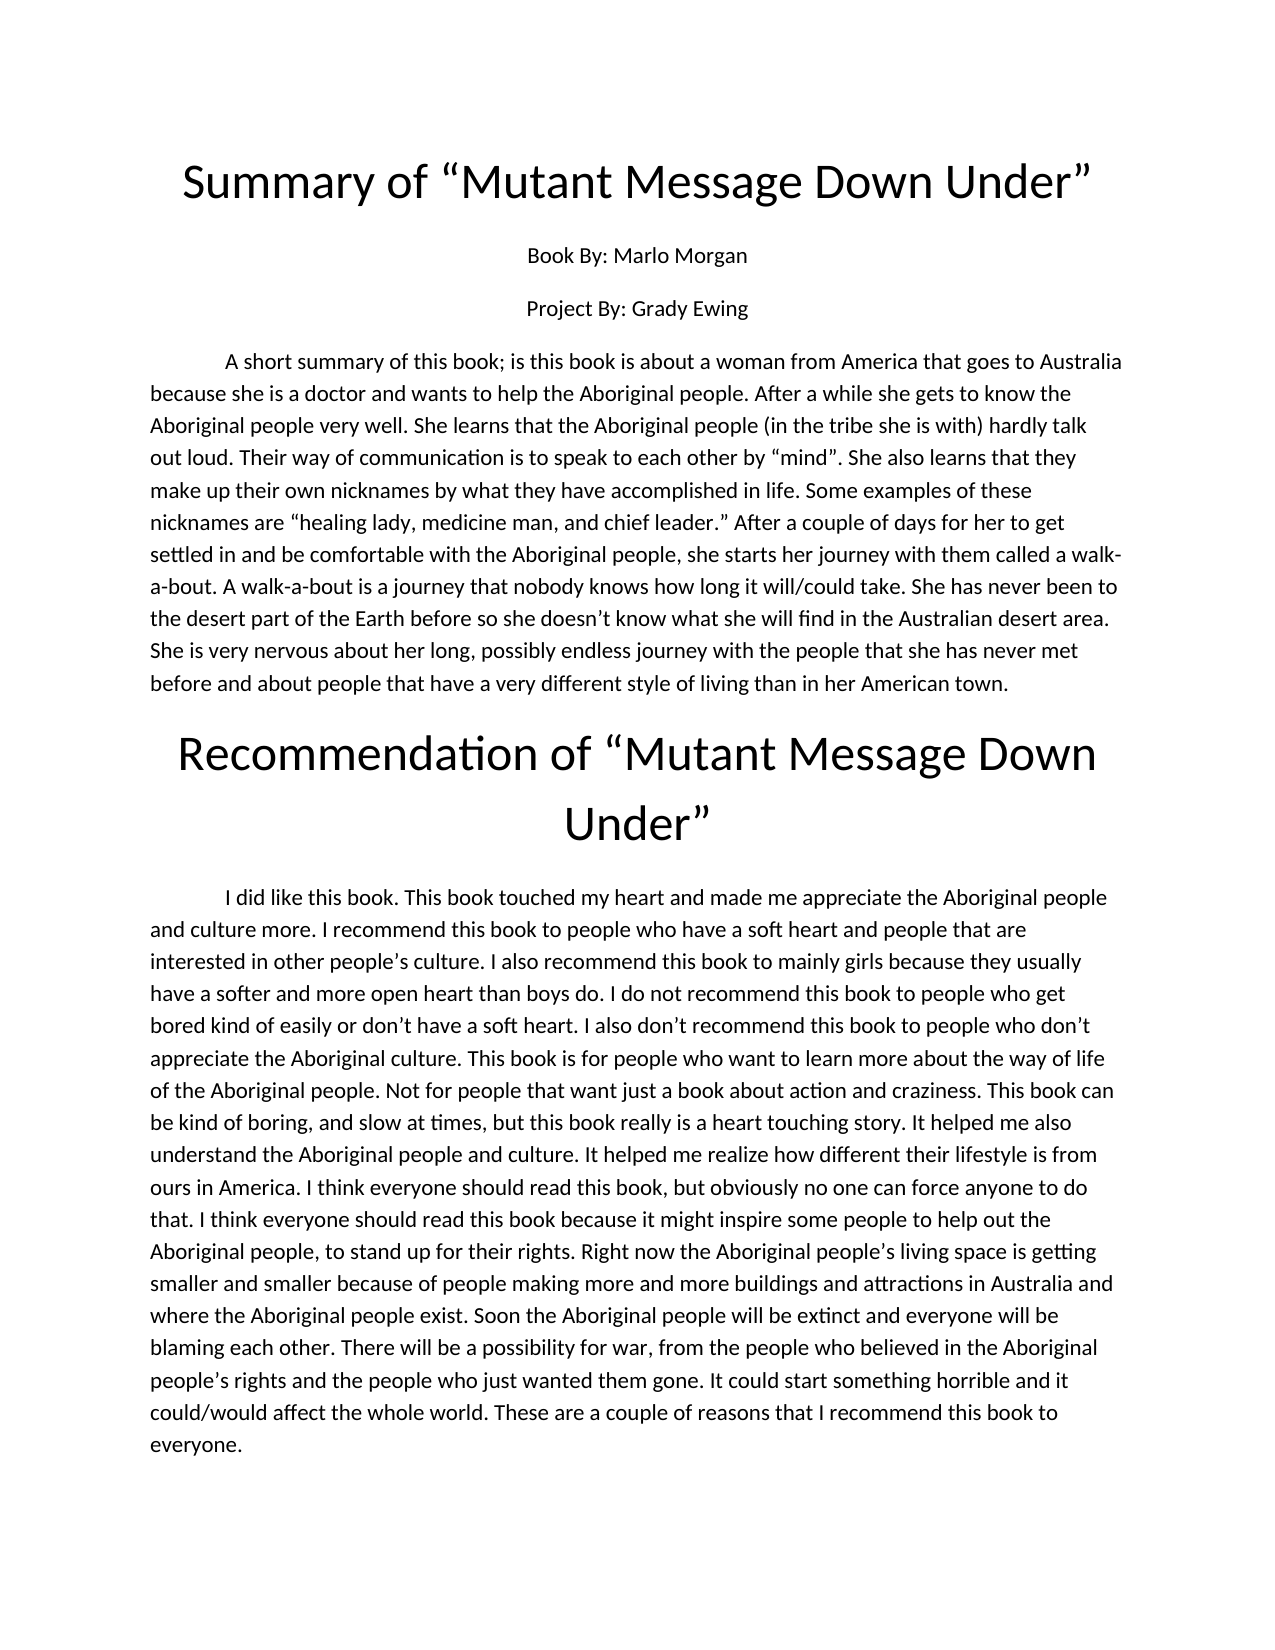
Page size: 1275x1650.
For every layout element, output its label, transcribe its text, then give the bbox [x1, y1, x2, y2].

text Book By: Marlo Morgan [150, 241, 1125, 269]
text I did like this book. This book touched my heart and made me appreciate the Aboriginal people and culture more. I recommend this book to people who have a soft heart and people that are interested in other people’s culture. I also recommend this book to mainly girls because they usually have a softer and more open heart than boys do. I do not recommend this book to people who get bored kind of easily or don’t have a soft heart. I also don’t recommend this book to people who don’t appreciate the Aboriginal culture. This book is for people who want to learn more about the way of life of the Aboriginal people. Not for people that want just a book about action and craziness. This book can be kind of boring, and slow at times, but this book really is a heart touching story. It helped me also understand the Aboriginal people and culture. It helped me realize how different their lifestyle is from ours in America. I think everyone should read this book, but obviously no one can force anyone to do that. I think everyone should read this book because it might inspire some people to help out the Aboriginal people, to stand up for their rights. Right now the Aboriginal people’s living space is getting smaller and smaller because of people making more and more buildings and attractions in Australia and where the Aboriginal people exist. Soon the Aboriginal people will be extinct and everyone will be blaming each other. There will be a possibility for war, from the people who believed in the Aboriginal people’s rights and the people who just wanted them gone. It could start something horrible and it could/would affect the whole world. These are a couple of reasons that I recommend this book to everyone. [150, 883, 1125, 1458]
text Project By: Grady Ewing [150, 294, 1125, 322]
text A short summary of this book; is this book is about a woman from America that goes to Australia because she is a doctor and wants to help the Aboriginal people. After a while she gets to know the Aboriginal people very well. She learns that the Aboriginal people (in the tribe she is with) hardly talk out loud. Their way of communication is to speak to each other by “mind”. She also learns that they make up their own nicknames by what they have accomplished in life. Some examples of these nicknames are “healing lady, medicine man, and chief leader.” After a couple of days for her to get settled in and be comfortable with the Aboriginal people, she starts her journey with them called a walk-a-bout. A walk-a-bout is a journey that nobody knows how long it will/could take. She has never been to the desert part of the Earth before so she doesn’t know what she will find in the Australian desert area. She is very nervous about her long, possibly endless journey with the people that she has never met before and about people that have a very different style of living than in her American town. [150, 347, 1125, 697]
text Recommendation of “Mutant Message Down Under” [150, 722, 1125, 853]
text Summary of “Mutant Message Down Under” [150, 150, 1125, 211]
